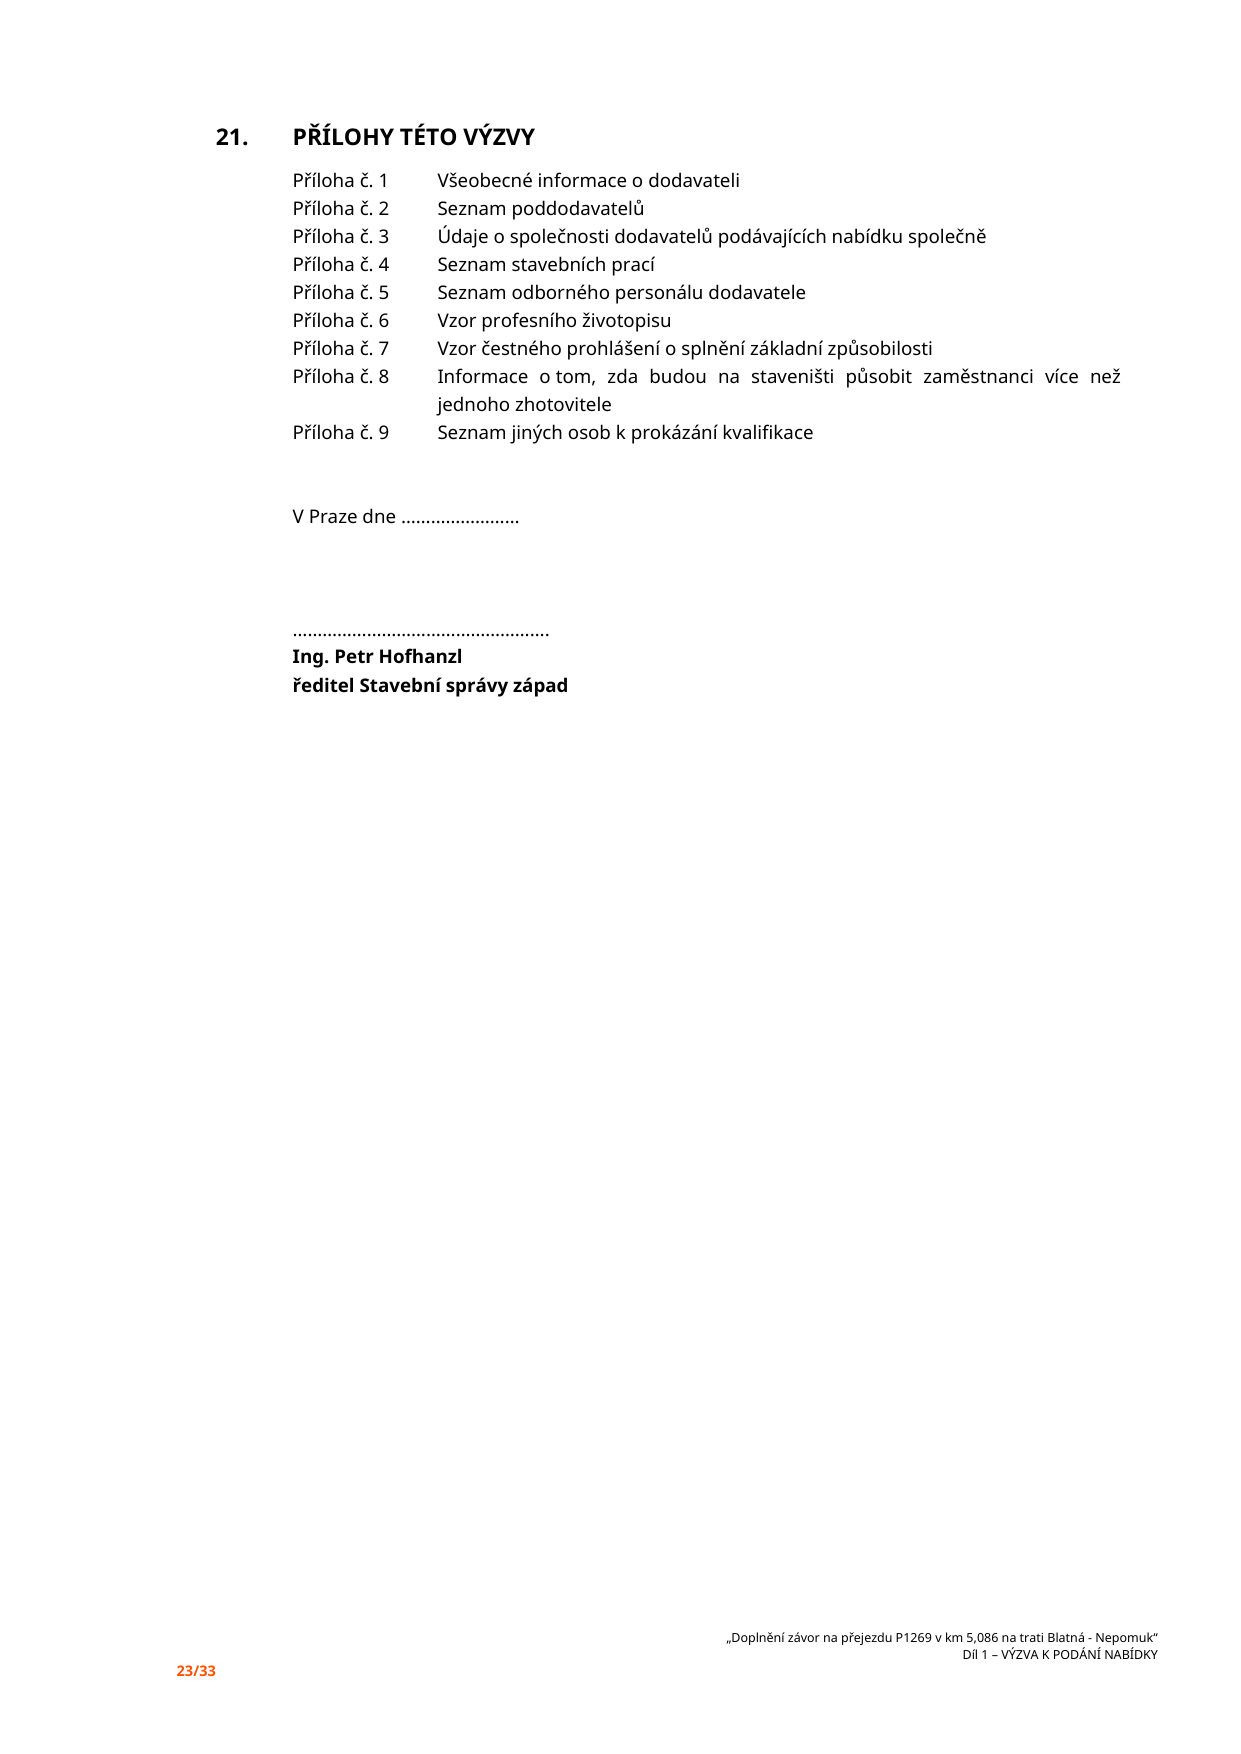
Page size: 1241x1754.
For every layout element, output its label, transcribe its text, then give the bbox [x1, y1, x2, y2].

text ředitel Stavební správy západ [292, 672, 1122, 697]
text Příloha č. 7 Vzor čestného prohlášení o splnění základní způsobilosti [292, 336, 1122, 361]
text Příloha č. 9 Seznam jiných osob k prokázání kvalifikace [292, 420, 1122, 445]
text Příloha č. 3 Údaje o společnosti dodavatelů podávajících nabídku společně [292, 223, 1122, 249]
text Příloha č. 8 Informace o tom, zda budou na staveništi působit zaměstnanci více než jednoho zhotovitele [292, 364, 1122, 417]
text Příloha č. 6 Vzor profesního životopisu [292, 308, 1122, 333]
text Ing. Petr Hofhanzl [292, 644, 1122, 669]
text PŘÍLOHY TÉTO VÝZVY [216, 121, 1122, 152]
text Příloha č. 4 Seznam stavebních prací [292, 252, 1122, 277]
text ……………………………………………. [292, 616, 1122, 641]
text Příloha č. 5 Seznam odborného personálu dodavatele [292, 279, 1122, 305]
text Příloha č. 1 Všeobecné informace o dodavateli [292, 167, 1122, 193]
text Příloha č. 2 Seznam poddodavatelů [292, 196, 1122, 221]
text V Praze dne …………………… [292, 504, 1122, 529]
